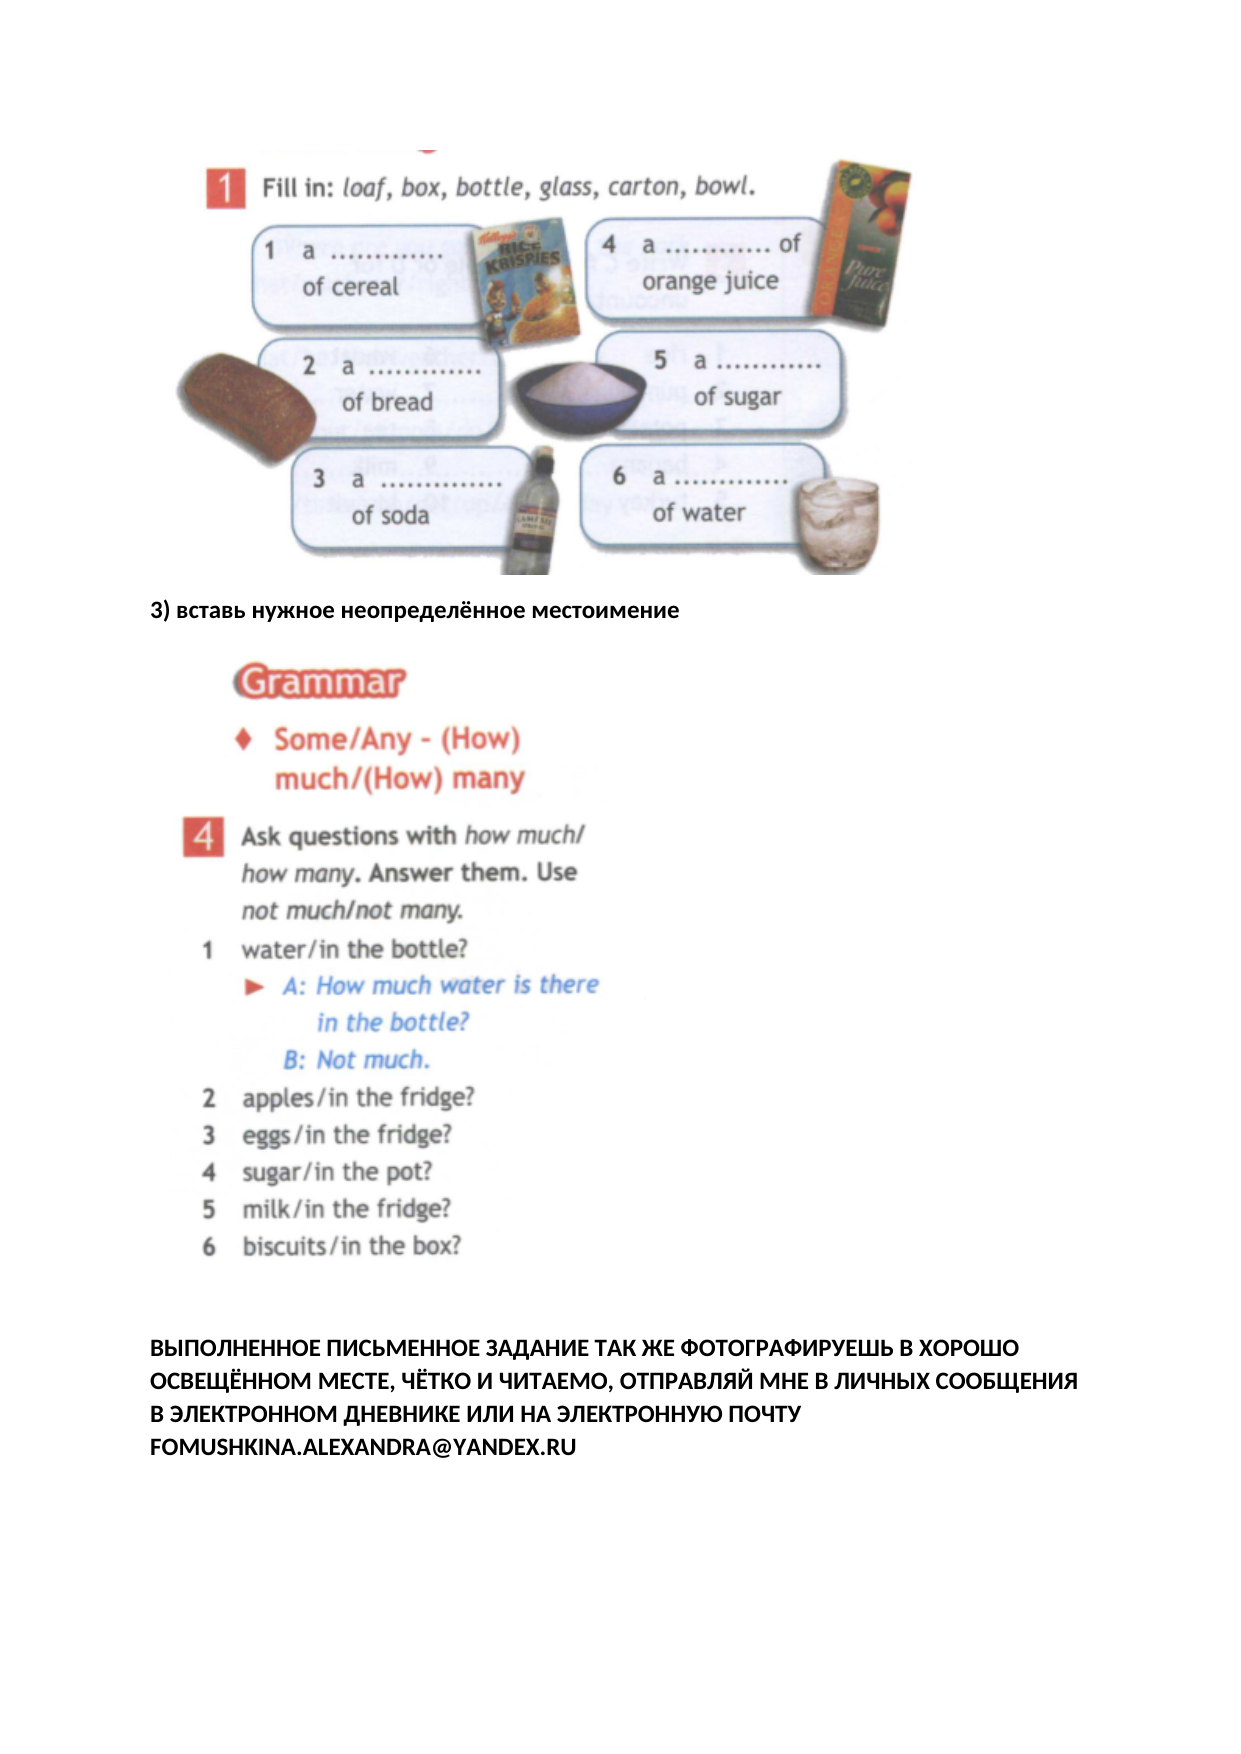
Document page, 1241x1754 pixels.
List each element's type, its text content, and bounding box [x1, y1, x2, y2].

text 3) вставь нужное неопределённое местоимение [150, 594, 1090, 624]
text ВЫПОЛНЕННОЕ ПИСЬМЕННОЕ ЗАДАНИЕ ТАК ЖЕ ФОТОГРАФИРУЕШЬ В ХОРОШО ОСВЕЩЁННОМ МЕСТЕ, ЧЁТКО И ЧИТАЕМО, ОТПРАВЛЯЙ МНЕ В ЛИЧНЫХ СООБЩЕНИЯ В ЭЛЕКТРОННОМ ДНЕВНИКЕ ИЛИ НА ЭЛЕКТРОННУЮ ПОЧТУ FOMUSHKINA.ALEXANDRA@YANDEX.RU [150, 1332, 1090, 1461]
